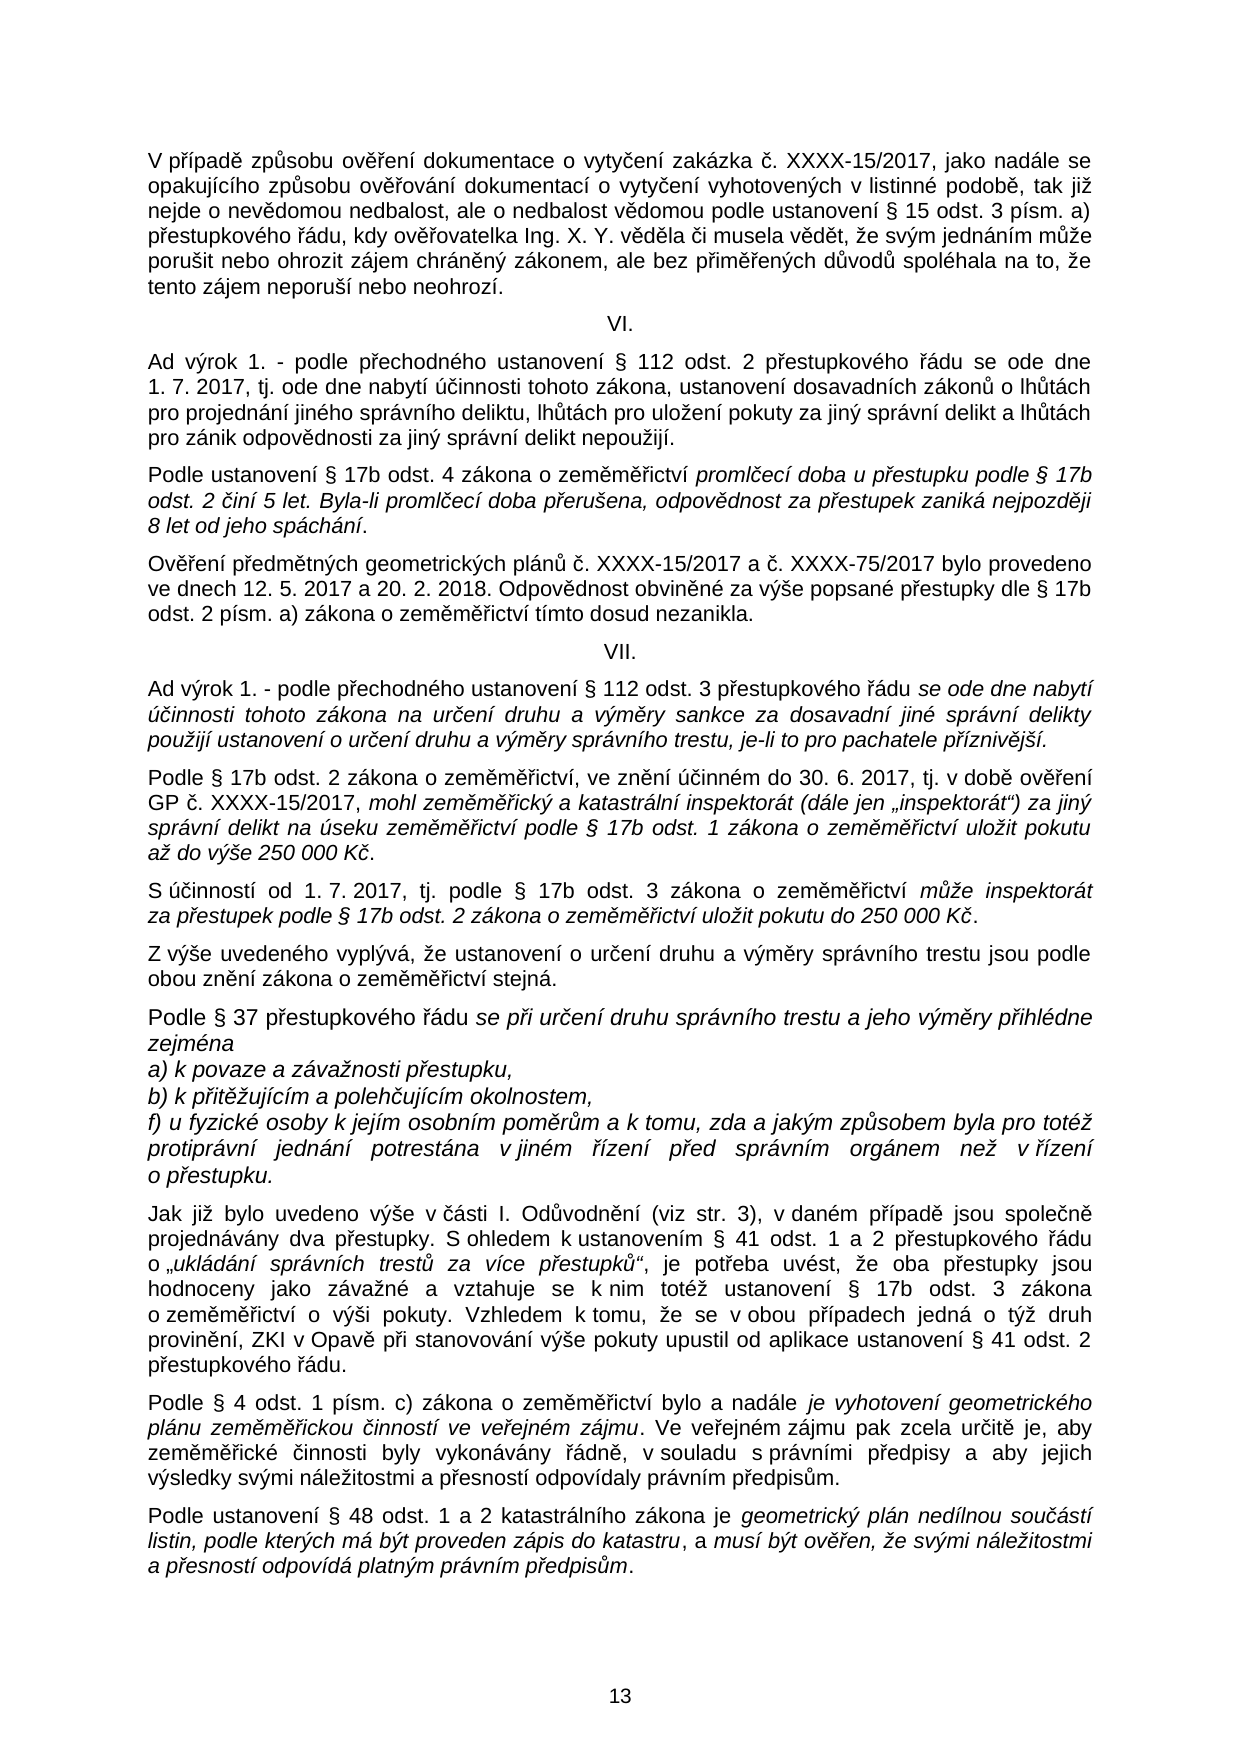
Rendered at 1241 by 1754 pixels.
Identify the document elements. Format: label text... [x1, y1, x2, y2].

text Podle § 17b odst. 2 zákona o zeměměřictví, ve znění účinném do 30. 6. 2017, tj. v době ověření GP č. XXXX-15/2017, mohl zeměměřický a katastrální inspektorát (dále jen „inspektorát“) za jiný správní delikt na úseku zeměměřictví podle § 17b odst. 1 zákona o zeměměřictví uložit pokutu až do výše 250 000 Kč. [148, 764, 1093, 865]
text VII. [148, 639, 1093, 664]
text Jak již bylo uvedeno výše v části I. Odůvodnění (viz str. 3), v daném případě jsou společně projednávány dva přestupky. S ohledem k ustanovením § 41 odst. 1 a 2 přestupkového řádu o „ukládání správních trestů za více přestupků“, je potřeba uvést, že oba přestupky jsou hodnoceny jako závažné a vztahuje se k nim totéž ustanovení § 17b odst. 3 zákona o zeměměřictví o výši pokuty. Vzhledem k tomu, že se v obou případech jedná o týž druh provinění, ZKI v Opavě při stanovování výše pokuty upustil od aplikace ustanovení § 41 odst. 2 přestupkového řádu. [148, 1201, 1093, 1377]
text f) u fyzické osoby k jejím osobním poměrům a k tomu, zda a jakým způsobem byla pro totéž protiprávní jednání potrestána v jiném řízení před správním orgánem než v řízení o přestupku. [148, 1109, 1093, 1188]
text Podle ustanovení § 48 odst. 1 a 2 katastrálního zákona je geometrický plán nedílnou součástí listin, podle kterých má být proveden zápis do katastru, a musí být ověřen, že svými náležitostmi a přesností odpovídá platným právním předpisům. [148, 1503, 1093, 1578]
text V případě způsobu ověření dokumentace o vytyčení zakázka č. XXXX-15/2017, jako nadále se opakujícího způsobu ověřování dokumentací o vytyčení vyhotovených v listinné podobě, tak již nejde o nevědomou nedbalost, ale o nedbalost vědomou podle ustanovení § 15 odst. 3 písm. a) přestupkového řádu, kdy ověřovatelka Ing. X. Y. věděla či musela vědět, že svým jednáním může porušit nebo ohrozit zájem chráněný zákonem, ale bez přiměřených důvodů spoléhala na to, že tento zájem neporuší nebo neohrozí. [148, 148, 1093, 299]
text Z výše uvedeného vyplývá, že ustanovení o určení druhu a výměry správního trestu jsou podle obou znění zákona o zeměměřictví stejná. [148, 941, 1093, 991]
text Ad výrok 1. - podle přechodného ustanovení § 112 odst. 3 přestupkového řádu se ode dne nabytí účinnosti tohoto zákona na určení druhu a výměry sankce za dosavadní jiné správní delikty použijí ustanovení o určení druhu a výměry správního trestu, je-li to pro pachatele příznivější. [148, 676, 1093, 752]
text Podle ustanovení § 17b odst. 4 zákona o zeměměřictví promlčecí doba u přestupku podle § 17b odst. 2 činí 5 let. Byla-li promlčecí doba přerušena, odpovědnost za přestupek zaniká nejpozději 8 let od jeho spáchání. [148, 462, 1093, 538]
text a) k povaze a závažnosti přestupku, [148, 1056, 1093, 1083]
text Podle § 4 odst. 1 písm. c) zákona o zeměměřictví bylo a nadále je vyhotovení geometrického plánu zeměměřickou činností ve veřejném zájmu. Ve veřejném zájmu pak zcela určitě je, aby zeměměřické činnosti byly vykonávány řádně, v souladu s právními předpisy a aby jejich výsledky svými náležitostmi a přesností odpovídaly právním předpisům. [148, 1389, 1093, 1490]
text Podle § 37 přestupkového řádu se při určení druhu správního trestu a jeho výměry přihlédne zejména [148, 1004, 1093, 1056]
text S účinností od 1. 7. 2017, tj. podle § 17b odst. 3 zákona o zeměměřictví může inspektorát za přestupek podle § 17b odst. 2 zákona o zeměměřictví uložit pokutu do 250 000 Kč. [148, 878, 1093, 928]
text VI. [148, 311, 1093, 337]
text b) k přitěžujícím a polehčujícím okolnostem, [148, 1083, 1093, 1109]
text Ad výrok 1. - podle přechodného ustanovení § 112 odst. 2 přestupkového řádu se ode dne 1. 7. 2017, tj. ode dne nabytí účinnosti tohoto zákona, ustanovení dosavadních zákonů o lhůtách pro projednání jiného správního deliktu, lhůtách pro uložení pokuty za jiný správní delikt a lhůtách pro zánik odpovědnosti za jiný správní delikt nepoužijí. [148, 349, 1093, 450]
text Ověření předmětných geometrických plánů č. XXXX-15/2017 a č. XXXX-75/2017 bylo provedeno ve dnech 12. 5. 2017 a 20. 2. 2018. Odpovědnost obviněné za výše popsané přestupky dle § 17b odst. 2 písm. a) zákona o zeměměřictví tímto dosud nezanikla. [148, 551, 1093, 626]
